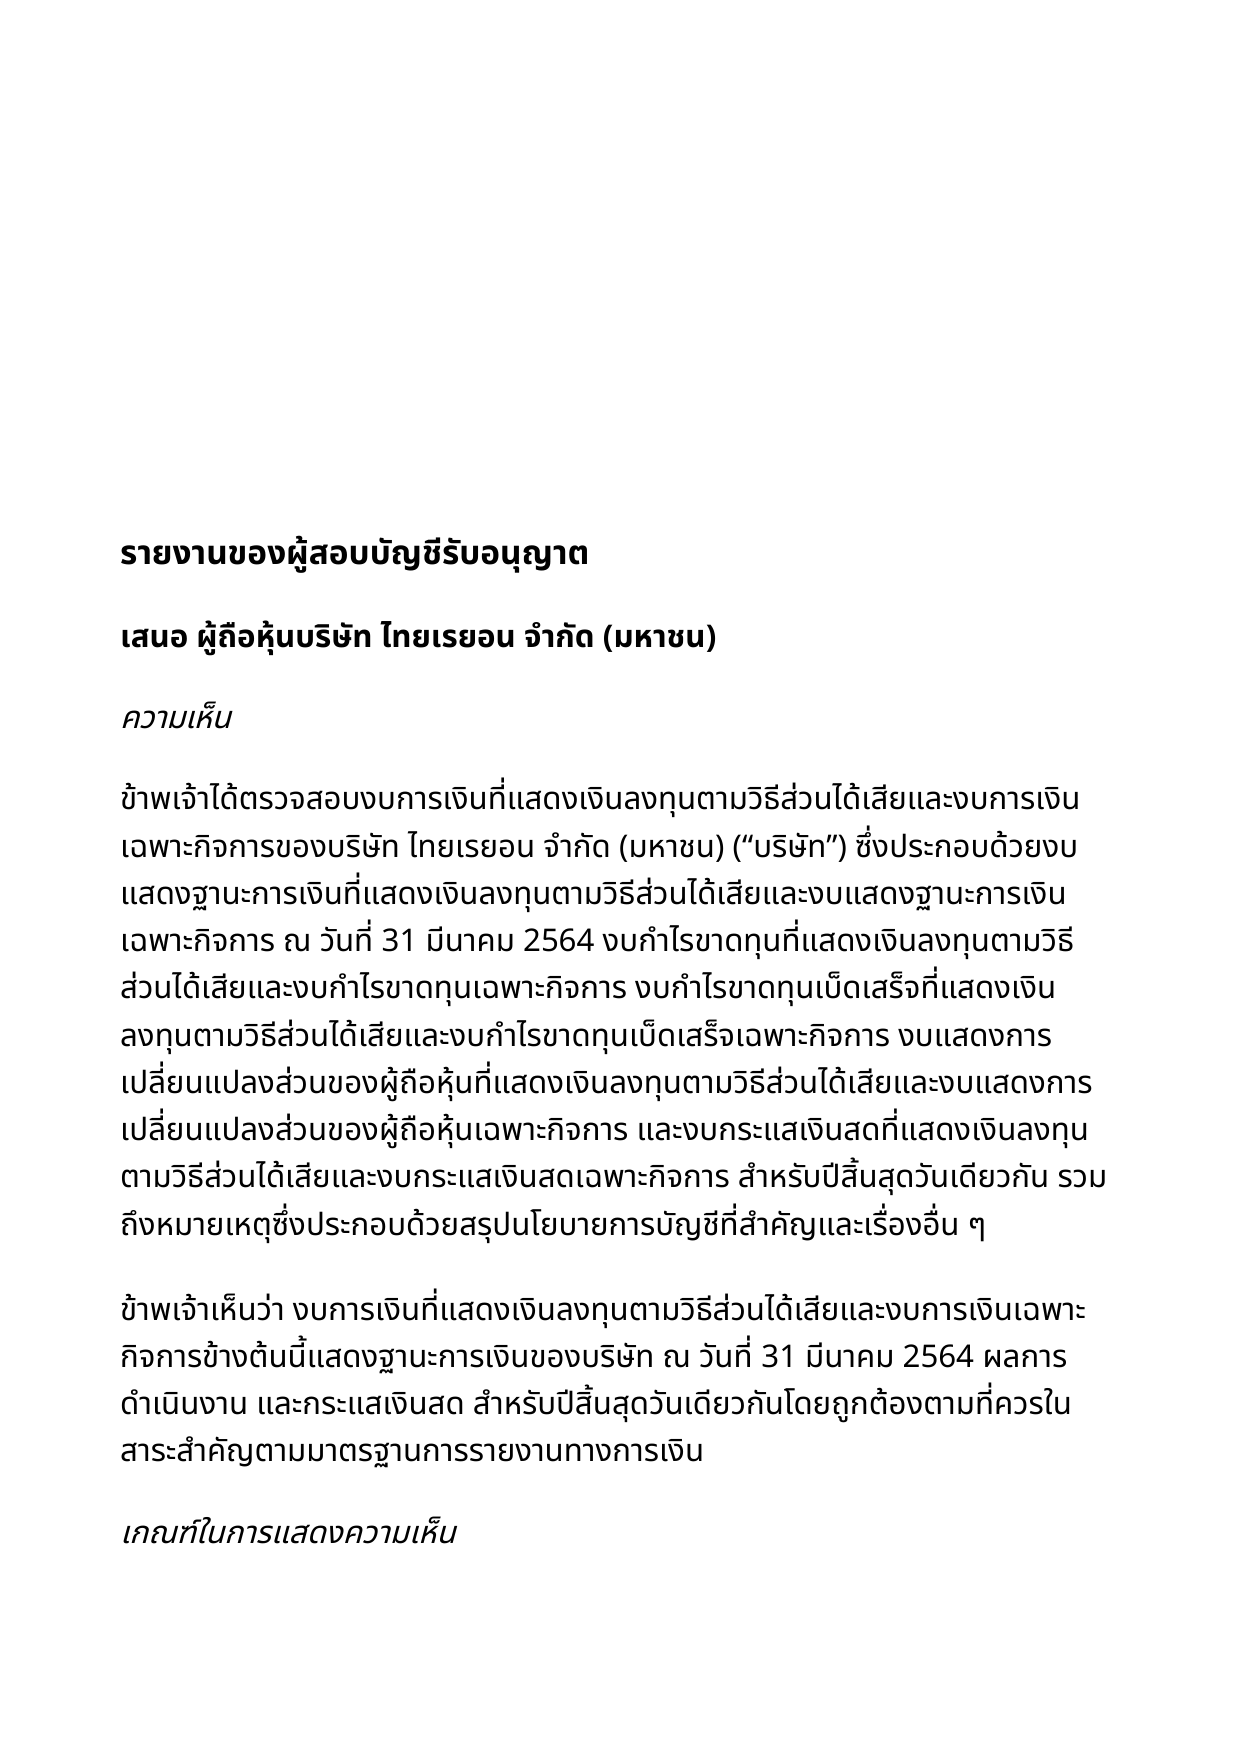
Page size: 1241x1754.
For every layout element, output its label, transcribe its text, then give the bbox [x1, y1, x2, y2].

text เสนอ ผู้ถือหุ้นบริษัท ไทยเรยอน จำกัด (มหาชน) [120, 614, 1120, 661]
text ความเห็น [120, 695, 1120, 742]
subtitle รายงานของผู้สอบบัญชีรับอนุญาต [120, 529, 1120, 579]
text ข้าพเจ้าได้ตรวจสอบงบการเงินที่แสดงเงินลงทุนตามวิธีส่วนได้เสียและงบการเงินเฉพาะกิจการของบริษัท ไทยเรยอน จำกัด (มหาชน) (“บริษัท”) ซึ่งประกอบด้วยงบแสดงฐานะการเงินที่แสดงเงินลงทุนตามวิธีส่วนได้เสียและงบแสดงฐานะการเงินเฉพาะกิจการ ณ วันที่ 31 มีนาคม 2564 งบกำไรขาดทุนที่แสดงเงินลงทุนตามวิธีส่วนได้เสียและงบกำไรขาดทุนเฉพาะกิจการ งบกำไรขาดทุนเบ็ดเสร็จที่แสดงเงินลงทุนตามวิธีส่วนได้เสียและงบกำไรขาดทุนเบ็ดเสร็จเฉพาะกิจการ งบแสดงการเปลี่ยนแปลงส่วนของผู้ถือหุ้นที่แสดงเงินลงทุนตามวิธีส่วนได้เสียและงบแสดงการเปลี่ยนแปลงส่วนของผู้ถือหุ้นเฉพาะกิจการ และงบกระแสเงินสดที่แสดงเงินลงทุนตามวิธีส่วนได้เสียและงบกระแสเงินสดเฉพาะกิจการ สำหรับปีสิ้นสุดวันเดียวกัน รวมถึงหมายเหตุซึ่งประกอบด้วยสรุปนโยบายการบัญชีที่สำคัญและเรื่องอื่น ๆ [120, 776, 1123, 1249]
text เกณฑ์ในการแสดงความเห็น [120, 1510, 1120, 1557]
text ข้าพเจ้าเห็นว่า งบการเงินที่แสดงเงินลงทุนตามวิธีส่วนได้เสียและงบการเงินเฉพาะกิจการข้างต้นนี้แสดงฐานะการเงินของบริษัท ณ วันที่ 31 มีนาคม 2564 ผลการดำเนินงาน และกระแสเงินสด สำหรับปีสิ้นสุดวันเดียวกันโดยถูกต้องตามที่ควรในสาระสำคัญตามมาตรฐานการรายงานทางการเงิน [120, 1287, 1120, 1476]
